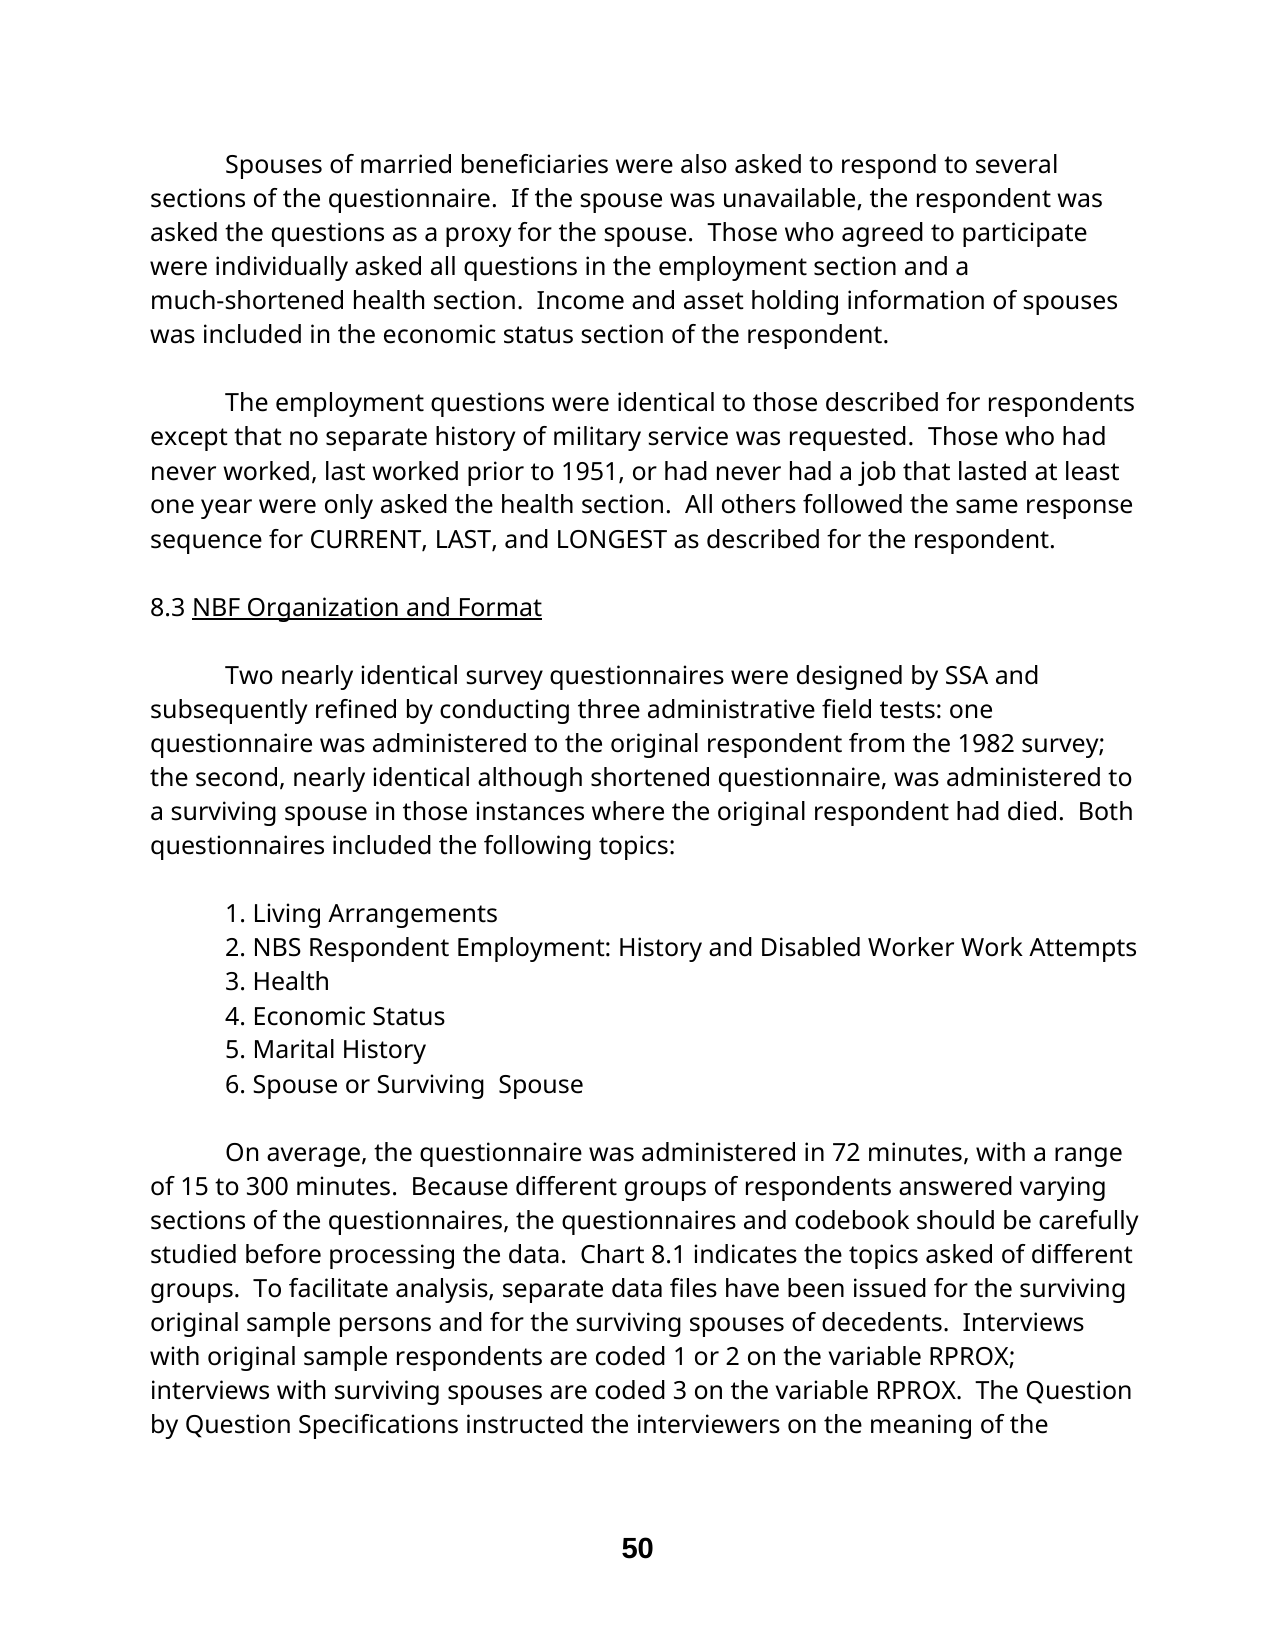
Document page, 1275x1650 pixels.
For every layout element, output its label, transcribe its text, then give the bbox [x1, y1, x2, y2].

text 4. Economic Status [150, 998, 1140, 1032]
text 8.3 NBF Organization and Format [150, 589, 1140, 623]
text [150, 1134, 1140, 1441]
text 2. NBS Respondent Employment: History and Disabled Worker Work Attempts [150, 930, 1140, 964]
text 6. Spouse or Surviving Spouse [150, 1066, 1140, 1100]
text The employment questions were identical to those described for respondents except that no separate history of military service was requested. Those who had never worked, last worked prior to 1951, or had never had a job that lasted at least one year were only asked the health section. All others followed the same response sequence for CURRENT, LAST, and LONGEST as described for the respondent. [150, 385, 1140, 555]
text Spouses of married beneficiaries were also asked to respond to several sections of the questionnaire. If the spouse was unavailable, the respondent was asked the questions as a proxy for the spouse. Those who agreed to participate were individually asked all questions in the employment section and a much-shortened health section. Income and asset holding information of spouses was included in the economic status section of the respondent. [150, 147, 1140, 351]
text Two nearly identical survey questionnaires were designed by SSA and subsequently refined by conducting three administrative field tests: one questionnaire was administered to the original respondent from the 1982 survey; the second, nearly identical although shortened questionnaire, was administered to a surviving spouse in those instances where the original respondent had died. Both questionnaires included the following topics: [150, 657, 1140, 862]
text 3. Health [150, 964, 1140, 998]
text 1. Living Arrangements [150, 896, 1140, 930]
text 5. Marital History [150, 1032, 1140, 1066]
